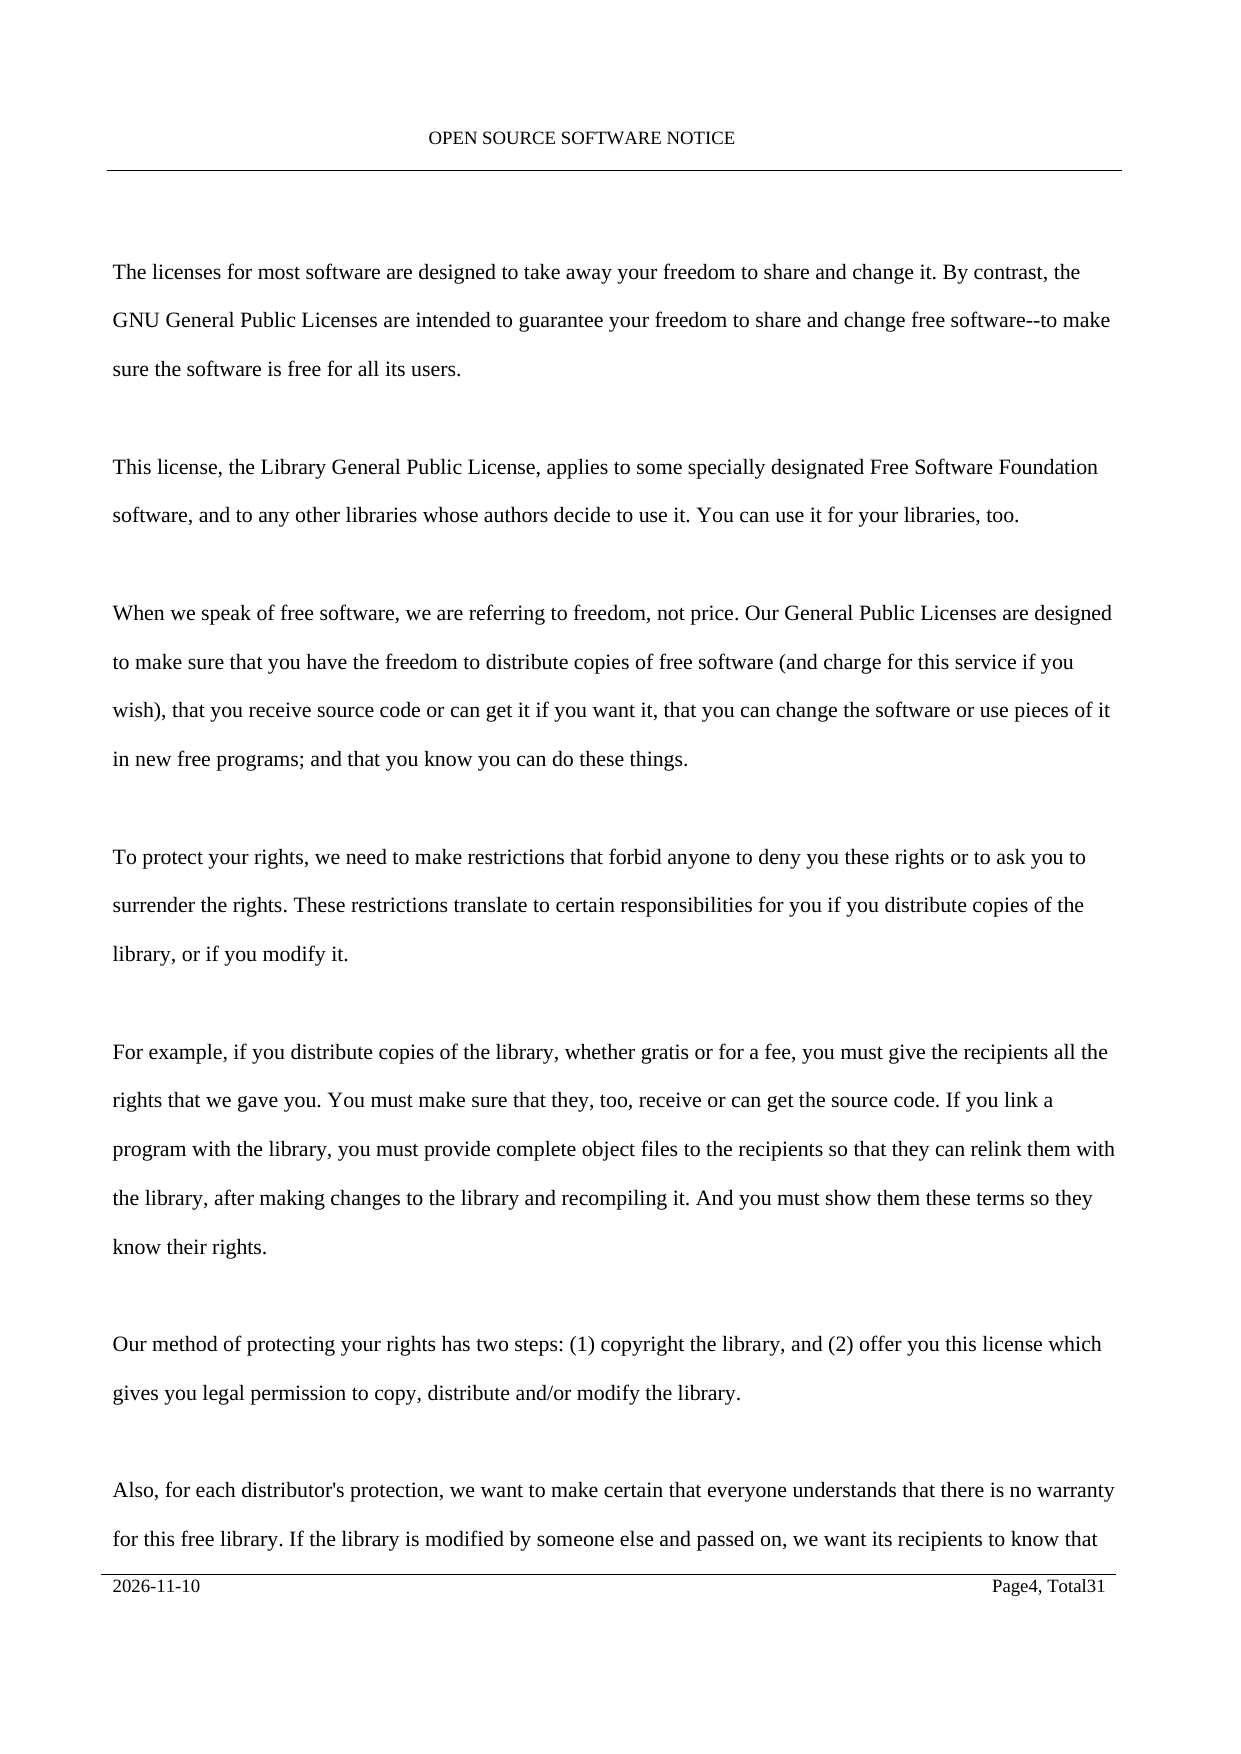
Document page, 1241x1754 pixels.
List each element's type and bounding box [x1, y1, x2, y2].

text [112, 206, 1128, 1555]
